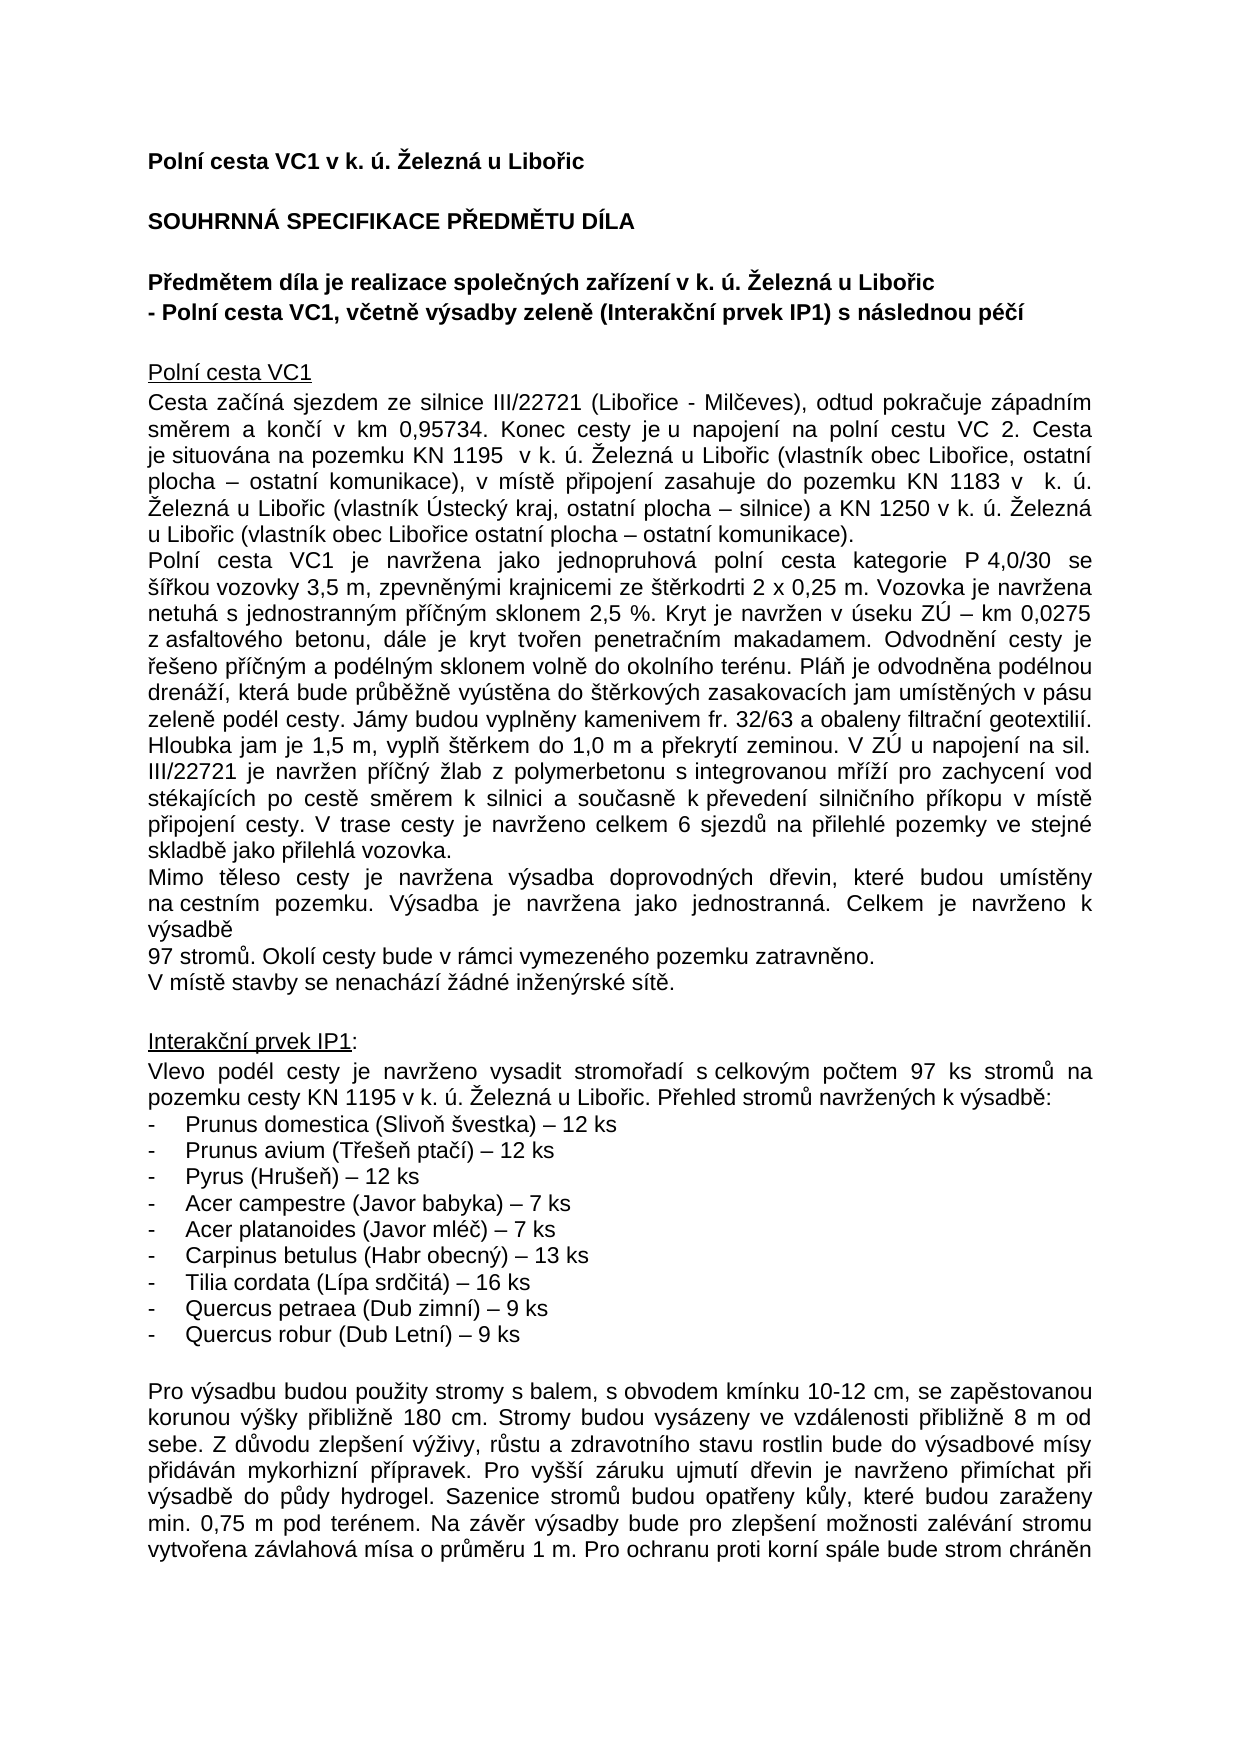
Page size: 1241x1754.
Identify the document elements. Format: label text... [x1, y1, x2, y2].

list Tilia cordata (Lípa srdčitá) – 16 ks [148, 1269, 1093, 1295]
text Předmětem díla je realizace společných zařízení v k. ú. Železná u Libořic [148, 268, 1093, 295]
text Cesta začíná sjezdem ze silnice III/22721 (Libořice - Milčeves), odtud pokračuje západním směrem a končí v km 0,95734. Konec cesty je u napojení na polní cestu VC 2. Cesta je situována na pozemku KN 1195 v k. ú. Železná u Libořic (vlastník obec Libořice, ostatní plocha – ostatní komunikace), v místě připojení zasahuje do pozemku KN 1183 v k. ú. Železná u Libořic (vlastník Ústecký kraj, ostatní plocha – silnice) a KN 1250 v k. ú. Železná u Libořic (vlastník obec Libořice ostatní plocha – ostatní komunikace). [148, 389, 1093, 547]
list Prunus domestica (Slivoň švestka) – 12 ks [148, 1111, 1093, 1137]
list Carpinus betulus (Habr obecný) – 13 ks [148, 1242, 1093, 1269]
text - Polní cesta VC1, včetně výsadby zeleně (Interakční prvek IP1) s následnou péčí [148, 299, 1093, 325]
list Acer campestre (Javor babyka) – 7 ks [148, 1189, 1093, 1216]
text Vlevo podél cesty je navrženo vysadit stromořadí s celkovým počtem 97 ks stromů na pozemku cesty KN 1195 v k. ú. Železná u Libořic. Přehled stromů navržených k výsadbě: [148, 1058, 1093, 1111]
text Polní cesta VC1 [148, 359, 1093, 385]
text Mimo těleso cesty je navržena výsadba doprovodných dřevin, které budou umístěny na cestním pozemku. Výsadba je navržena jako jednostranná. Celkem je navrženo k výsadbě [148, 864, 1093, 943]
text Interakční prvek IP1: [148, 1028, 1093, 1054]
list Pyrus (Hrušeň) – 12 ks [148, 1163, 1093, 1189]
list Quercus petraea (Dub zimní) – 9 ks [148, 1295, 1093, 1321]
list Prunus avium (Třešeň ptačí) – 12 ks [148, 1137, 1093, 1163]
text Polní cesta VC1 je navržena jako jednopruhová polní cesta kategorie P 4,0/30 se šířkou vozovky 3,5 m, zpevněnými krajnicemi ze štěrkodrti 2 x 0,25 m. Vozovka je navržena netuhá s jednostranným příčným sklonem 2,5 %. Kryt je navržen v úseku ZÚ – km 0,0275 z asfaltového betonu, dále je kryt tvořen penetračním makadamem. Odvodnění cesty je řešeno příčným a podélným sklonem volně do okolního terénu. Pláň je odvodněna podélnou drenáží, která bude průběžně vyústěna do štěrkových zasakovacích jam umístěných v pásu zeleně podél cesty. Jámy budou vyplněny kamenivem fr. 32/63 a obaleny filtrační geotextilií. Hloubka jam je 1,5 m, vyplň štěrkem do 1,0 m a překrytí zeminou. V ZÚ u napojení na sil. III/22721 je navržen příčný žlab z polymerbetonu s integrovanou mříží pro zachycení vod stékajících po cestě směrem k silnici a současně k převedení silničního příkopu v místě připojení cesty. V trase cesty je navrženo celkem 6 sjezdů na přilehlé pozemky ve stejné skladbě jako přilehlá vozovka. [148, 547, 1093, 864]
list Quercus robur (Dub Letní) – 9 ks [148, 1321, 1093, 1348]
text Polní cesta VC1 v k. ú. Železná u Libořic [148, 148, 1093, 174]
list Acer platanoides (Javor mléč) – 7 ks [148, 1216, 1093, 1242]
text 97 stromů. Okolí cesty bude v rámci vymezeného pozemku zatravněno. [148, 943, 1093, 969]
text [148, 1378, 1093, 1562]
text SOUHRNNÁ SPECIFIKACE PŘEDMĚTU DÍLA [148, 208, 1093, 234]
text V místě stavby se nenachází žádné inženýrské sítě. [148, 969, 1093, 995]
